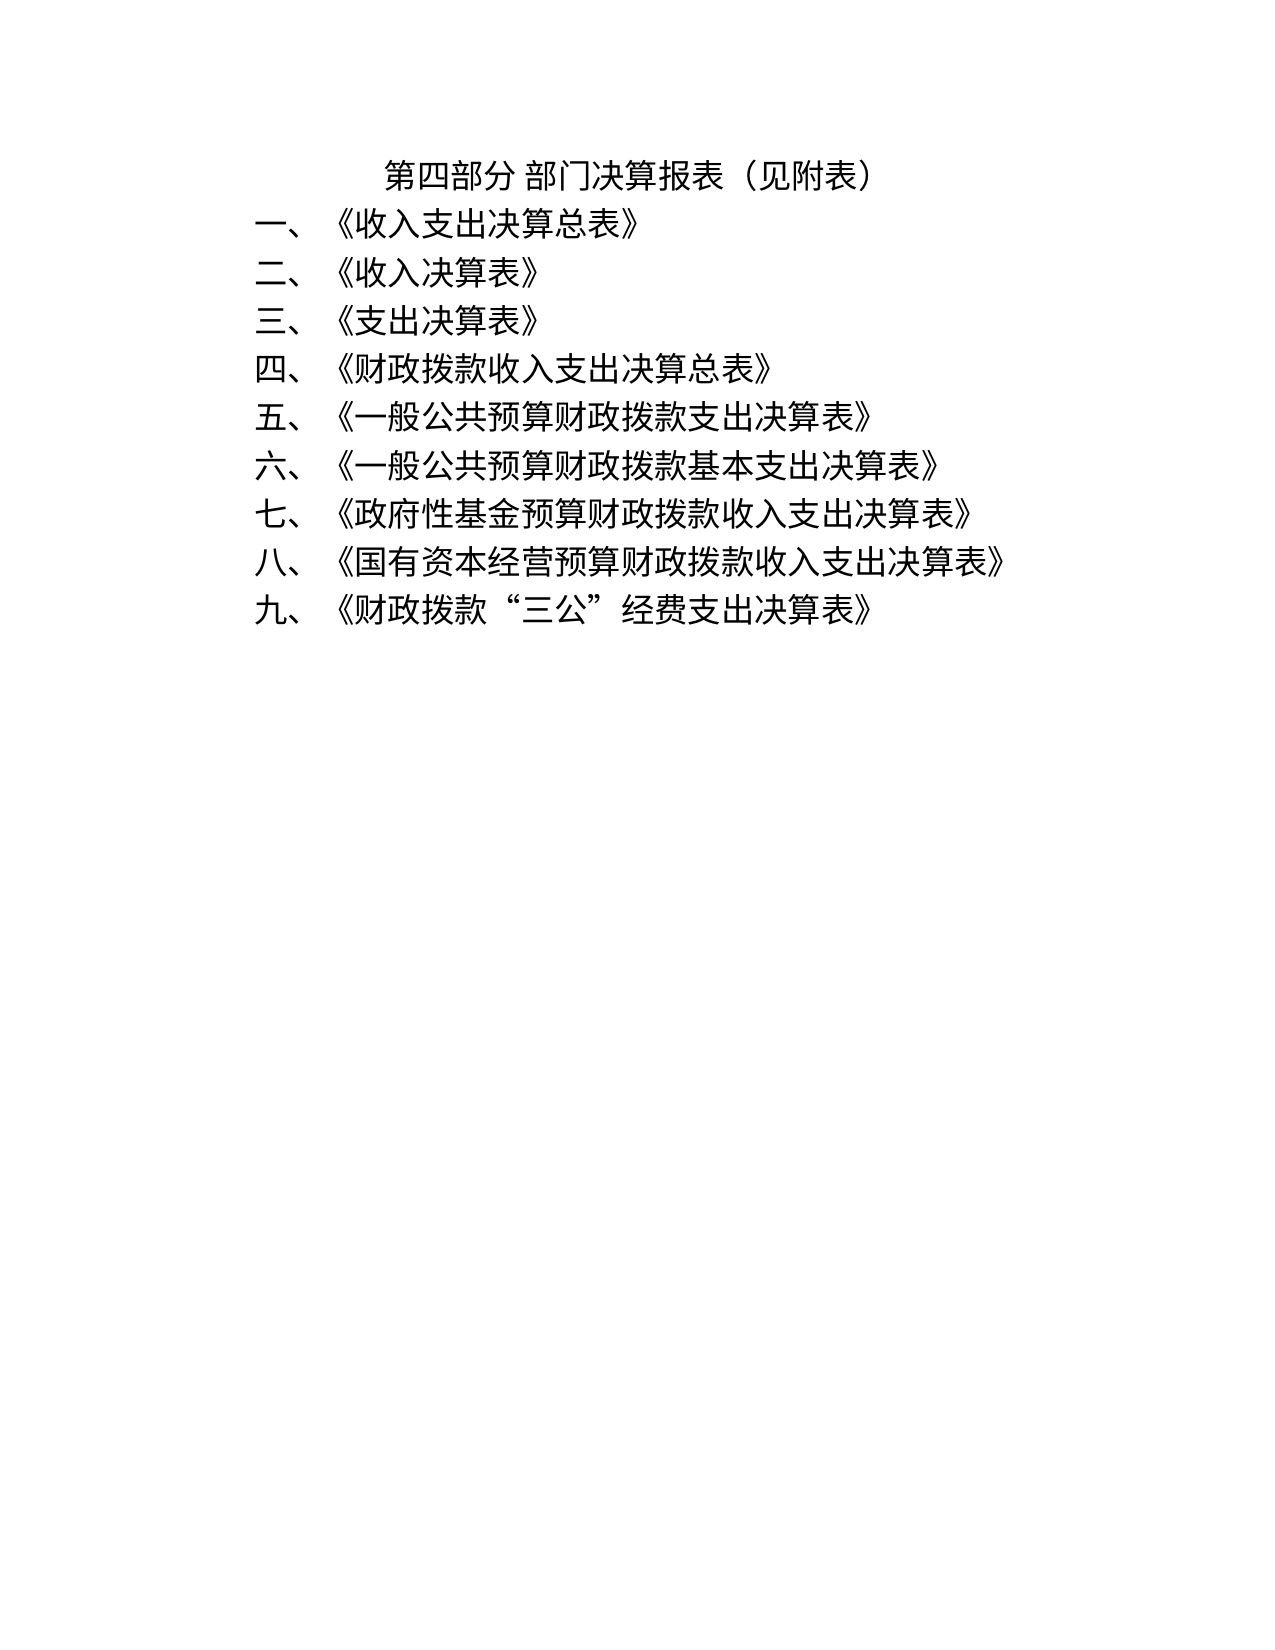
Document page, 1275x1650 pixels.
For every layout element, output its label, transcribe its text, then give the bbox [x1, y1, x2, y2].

text 七、《政府性基金预算财政拨款收入支出决算表》 [187, 488, 1087, 536]
text 四、《财政拨款收入支出决算总表》 [187, 343, 1087, 391]
text 八、《国有资本经营预算财政拨款收入支出决算表》 [187, 536, 1087, 584]
text 六、《一般公共预算财政拨款基本支出决算表》 [187, 439, 1087, 488]
text 九、《财政拨款“三公”经费支出决算表》 [187, 584, 1087, 632]
text 三、《支出决算表》 [187, 295, 1087, 343]
text 一、《收入支出决算总表》 [187, 198, 1087, 246]
text 五、《一般公共预算财政拨款支出决算表》 [187, 391, 1087, 439]
text 第四部分 部门决算报表（见附表） [187, 150, 1087, 198]
text 二、《收入决算表》 [187, 246, 1087, 295]
